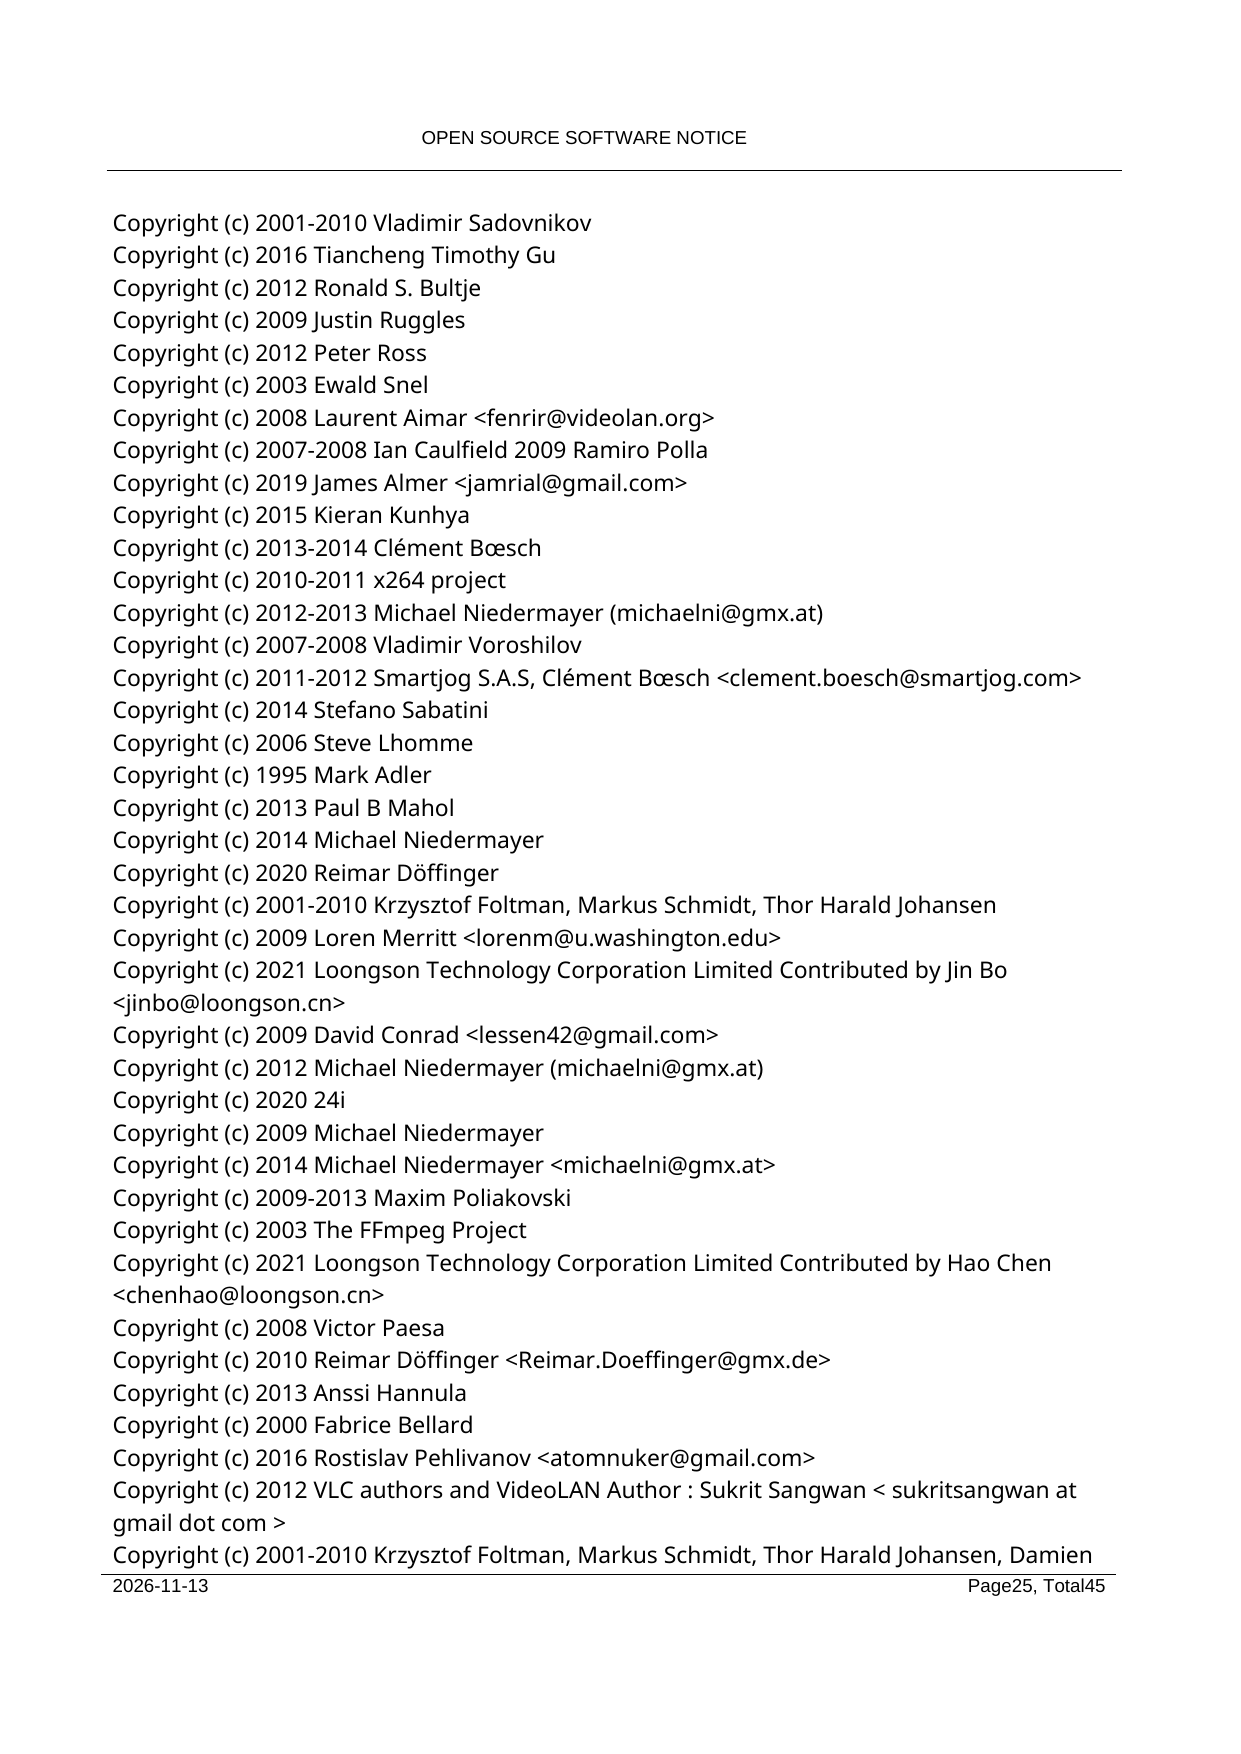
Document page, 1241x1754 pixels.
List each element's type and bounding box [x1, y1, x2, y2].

text [112, 206, 1128, 1571]
